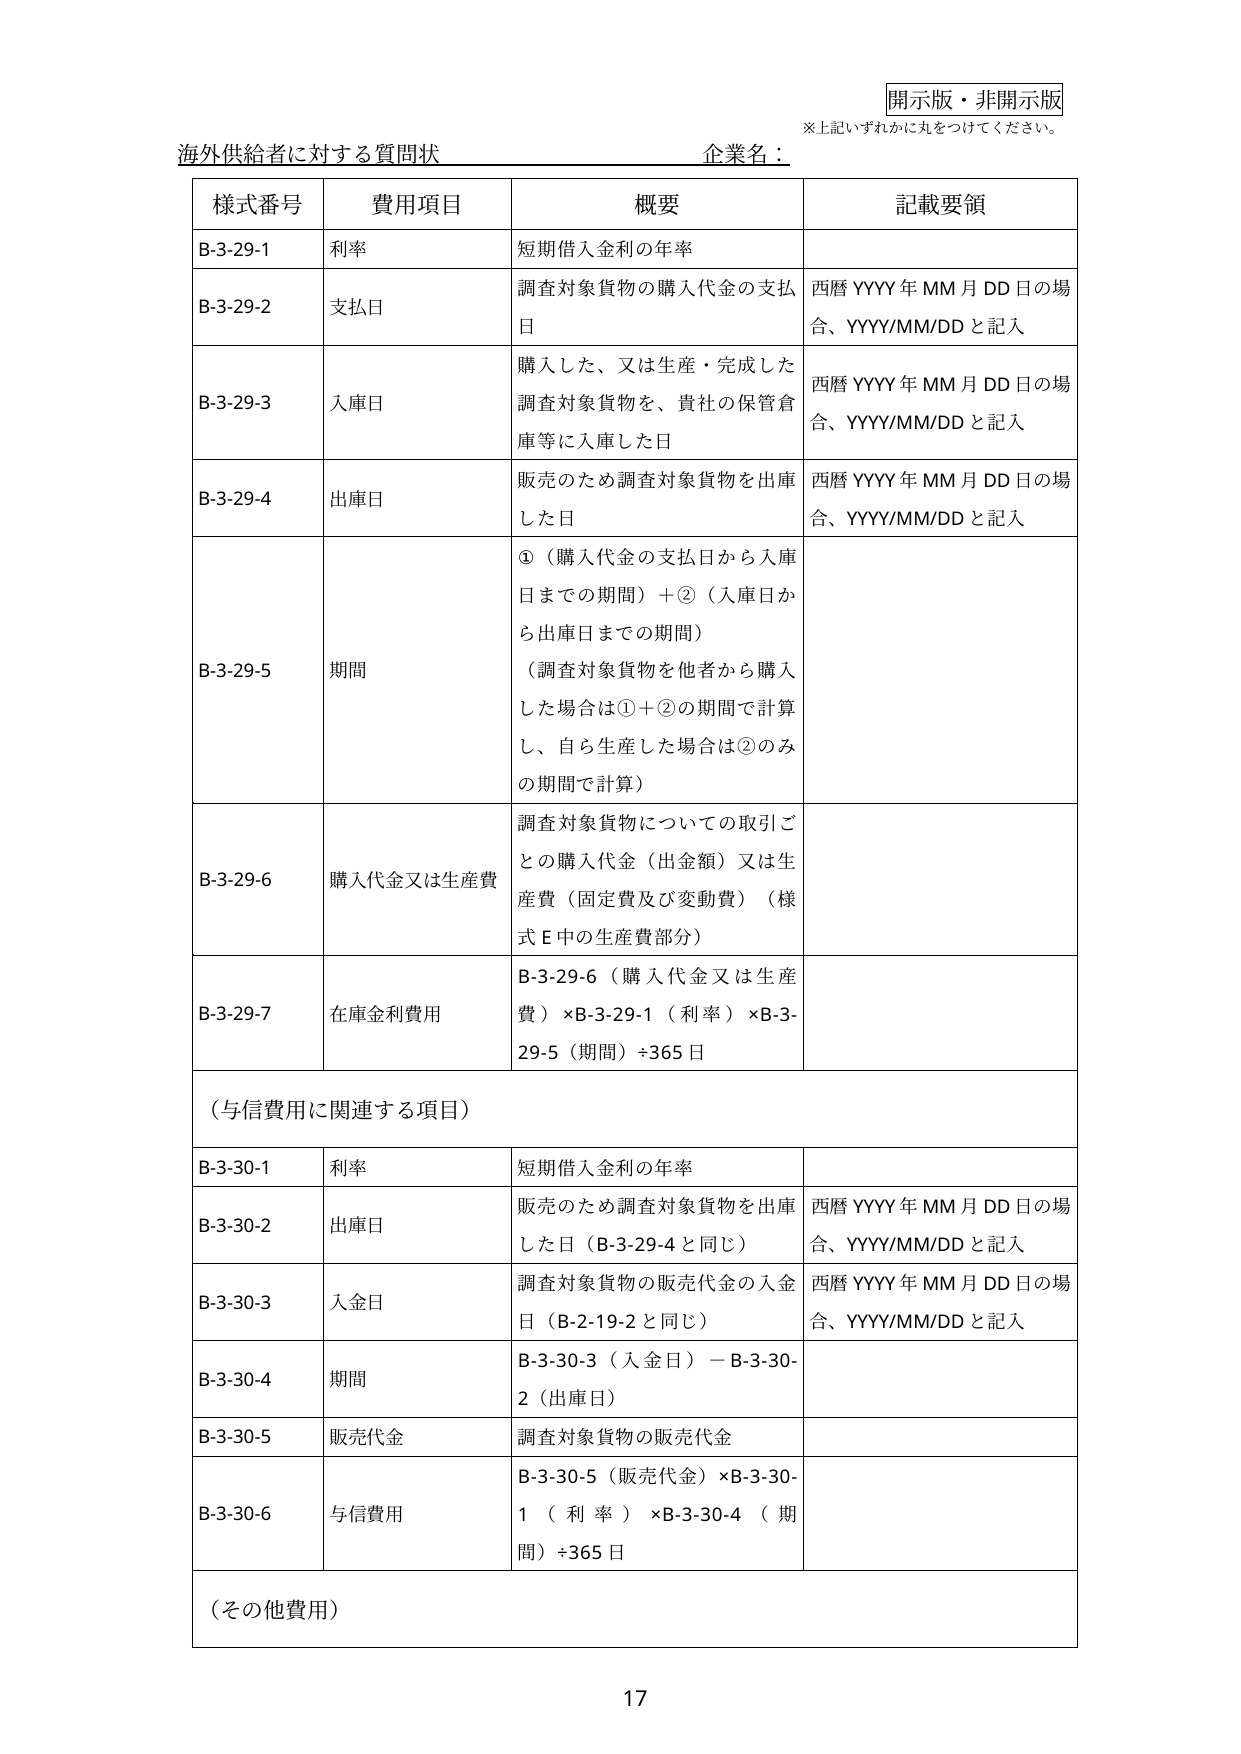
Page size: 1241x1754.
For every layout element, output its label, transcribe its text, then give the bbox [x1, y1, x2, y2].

table_cell [804, 956, 1077, 1070]
table_cell 調査対象貨物の販売代金の入金日（B-2-19-2と同じ） [512, 1264, 803, 1340]
table_cell B-3-29-4 [193, 460, 323, 536]
table_cell 販売代金 [324, 1418, 511, 1456]
table_cell [804, 1341, 1077, 1417]
table_cell B-3-30-4 [193, 1341, 323, 1417]
table_cell B-3-30-5 [193, 1418, 323, 1456]
table_cell 期間 [324, 537, 511, 803]
table_cell 販売のため調査対象貨物を出庫した日（B-3-29-4と同じ） [512, 1187, 803, 1263]
table_cell 調査対象貨物の購入代金の支払日 [512, 269, 803, 344]
table_cell 利率 [324, 1148, 511, 1186]
table_cell [804, 537, 1077, 803]
table_cell 西暦YYYY年MM月DD日の場合、YYYY/MM/DDと記入 [804, 1187, 1077, 1263]
table_cell 西暦YYYY年MM月DD日の場合、YYYY/MM/DDと記入 [804, 346, 1077, 459]
table_cell ①（購入代金の支払日から入庫日までの期間）＋②（入庫日から出庫日までの期間） （調査対象貨物を他者から購入した場合は①＋②の期間で計算し、自ら生産した場合は②のみの期間で計算） [512, 537, 803, 803]
table_header 費用項目 [324, 179, 511, 229]
table_header 記載要領 [804, 179, 1077, 229]
table_cell B-3-29-7 [193, 956, 323, 1070]
table_cell 西暦YYYY年MM月DD日の場合、YYYY/MM/DDと記入 [804, 1264, 1077, 1340]
table_cell 支払日 [324, 269, 511, 344]
table_cell [804, 1418, 1077, 1456]
table_cell B-3-30-5（販売代金）×B-3-30-1（利率）×B-3-30-4（期間）÷365日 [512, 1457, 803, 1570]
table_cell B-3-30-2 [193, 1187, 323, 1263]
table_cell B-3-30-1 [193, 1148, 323, 1186]
table_cell B-3-29-5 [193, 537, 323, 803]
table_cell B-3-30-3 [193, 1264, 323, 1340]
table_header 概要 [512, 179, 803, 229]
table_cell 与信費用 [324, 1457, 511, 1570]
table_cell B-3-29-6（購入代金又は生産費）×B-3-29-1（利率）×B-3-29-5（期間）÷365日 [512, 956, 803, 1070]
table_cell 利率 [324, 230, 511, 268]
table_cell B-3-29-1 [193, 230, 323, 268]
table_cell [804, 1148, 1077, 1186]
table_cell B-3-29-2 [193, 269, 323, 344]
table_cell 期間 [324, 1341, 511, 1417]
table_cell 出庫日 [324, 460, 511, 536]
table_cell B-3-30-3（入金日）－B-3-30-2（出庫日） [512, 1341, 803, 1417]
table_cell 入庫日 [324, 346, 511, 459]
table_cell 入金日 [324, 1264, 511, 1340]
table_cell 在庫金利費用 [324, 956, 511, 1070]
table_cell 西暦YYYY年MM月DD日の場合、YYYY/MM/DDと記入 [804, 269, 1077, 344]
table_cell B-3-29-6 [193, 804, 323, 955]
table_cell B-3-29-3 [193, 346, 323, 459]
table_cell [804, 804, 1077, 955]
table_cell [804, 1457, 1077, 1570]
table_cell B-3-30-6 [193, 1457, 323, 1570]
table_cell 調査対象貨物についての取引ごとの購入代金（出金額）又は生産費（固定費及び変動費）（様式E中の生産費部分） [512, 804, 803, 955]
table_header 様式番号 [193, 179, 323, 229]
table_cell （その他費用） [193, 1571, 1077, 1647]
table_cell （与信費用に関連する項目） [193, 1071, 1077, 1147]
table_cell 販売のため調査対象貨物を出庫した日 [512, 460, 803, 536]
table_cell 調査対象貨物の販売代金 [512, 1418, 803, 1456]
table_cell 購入した、又は生産・完成した調査対象貨物を、貴社の保管倉庫等に入庫した日 [512, 346, 803, 459]
table_cell 出庫日 [324, 1187, 511, 1263]
table_cell 西暦YYYY年MM月DD日の場合、YYYY/MM/DDと記入 [804, 460, 1077, 536]
table_cell 短期借入金利の年率 [512, 230, 803, 268]
table_cell 購入代金又は生産費 [324, 804, 511, 955]
table_cell 短期借入金利の年率 [512, 1148, 803, 1186]
table_cell [804, 230, 1077, 268]
